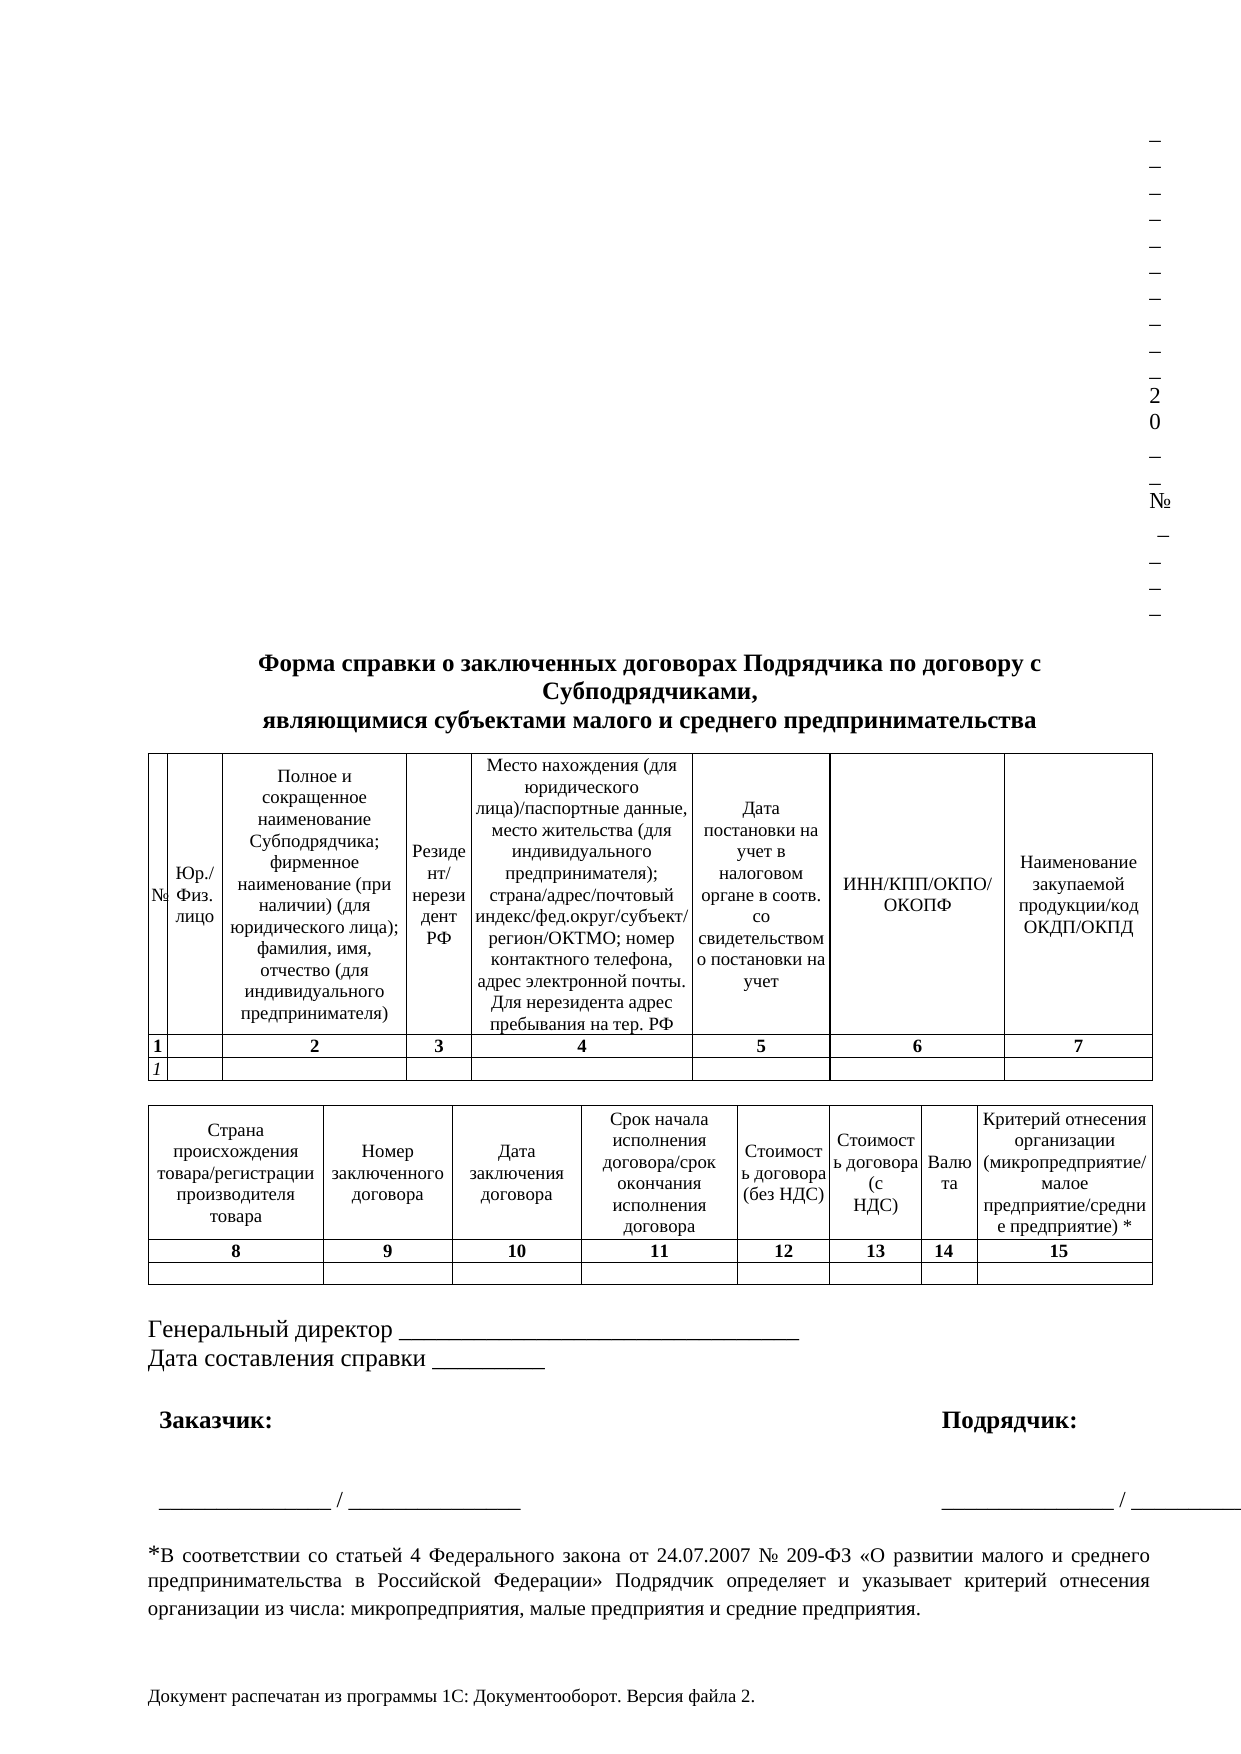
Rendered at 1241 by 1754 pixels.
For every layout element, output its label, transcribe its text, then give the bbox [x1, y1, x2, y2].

table_header Номер заключенного договора [324, 1106, 452, 1239]
table_cell [472, 1058, 692, 1079]
table_cell [738, 1263, 829, 1284]
table_cell 1 [149, 1035, 167, 1057]
table_cell [168, 1035, 222, 1057]
table_cell 10 [453, 1240, 581, 1262]
table_cell [693, 1058, 829, 1079]
table_cell 4 [472, 1035, 692, 1057]
table_cell _______________ / _______________ [930, 1434, 1240, 1539]
table_header ИНН/КПП/ОКПО/ОКОПФ [831, 754, 1004, 1034]
table_cell 1 [149, 1058, 167, 1079]
table_cell 13 [830, 1240, 921, 1262]
table_header Валюта [922, 1106, 977, 1239]
table_header Стоимость договора (без НДС) [738, 1106, 829, 1239]
table_header Полное и сокращенное наименование Субподрядчика; фирменное наименование (при наличии) (для юридического лица); фамилия, имя, отчество (для индивидуального предпринимателя) [223, 754, 406, 1034]
table_cell [922, 1263, 977, 1284]
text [1149, 118, 1169, 619]
table_cell [324, 1263, 452, 1284]
table_cell [453, 1263, 581, 1284]
table_cell 14 [922, 1240, 977, 1262]
table_header Резидент/нерезидент РФ [407, 754, 471, 1034]
table_header Страна происхождения товара/регистрации производителя товара [149, 1106, 323, 1239]
table_cell 7 [1005, 1035, 1152, 1057]
table_header Стоимость договора (с НДС) [830, 1106, 921, 1239]
table_cell [407, 1058, 471, 1079]
table_cell 8 [149, 1240, 323, 1262]
table_cell 9 [324, 1240, 452, 1262]
table_cell [978, 1263, 1152, 1284]
text Форма справки о заключенных договорах Подрядчика по договору с Субподрядчиками, [148, 648, 1152, 705]
table_header Подрядчик: [930, 1405, 1240, 1434]
table_header Критерий отнесения организации (микропредприятие/малое предприятие/средние предприятие) * [978, 1106, 1152, 1239]
table_cell [149, 1263, 323, 1284]
table_cell 11 [582, 1240, 737, 1262]
text Генеральный директор ________________________________ [148, 1314, 1152, 1343]
table_cell [831, 1058, 1004, 1079]
table_cell _______________ / _______________ [148, 1434, 930, 1539]
table_cell [223, 1058, 406, 1079]
table_header Срок начала исполнения договора/срок окончания исполнения договора [582, 1106, 737, 1239]
table_cell 6 [831, 1035, 1004, 1057]
table_cell [582, 1263, 737, 1284]
text являющимися субъектами малого и среднего предпринимательства [148, 705, 1152, 734]
table_cell [168, 1058, 222, 1079]
table_cell [1005, 1058, 1152, 1079]
table_header № [149, 754, 167, 1034]
table_header Дата постановки на учет в налоговом органе в соотв. со свидетельством о постановки на учет [693, 754, 829, 1034]
table_header Юр./Физ. лицо [168, 754, 222, 1034]
table_cell 3 [407, 1035, 471, 1057]
table_cell 15 [978, 1240, 1152, 1262]
text *В соответствии со статьей 4 Федерального закона от 24.07.2007 № 209-ФЗ «О развитии малого и среднего предпринимательства в Российской Федерации» Подрядчик определяет и указывает критерий отнесения организации из числа: микропредприятия, малые предприятия и средние предприятия. [148, 1539, 1152, 1621]
text Дата составления справки _________ [148, 1343, 1152, 1371]
table_header Наименование закупаемой продукции/код ОКДП/ОКПД [1005, 754, 1152, 1034]
table_header Заказчик: [148, 1405, 930, 1434]
table_header Дата заключения договора [453, 1106, 581, 1239]
table_cell 12 [738, 1240, 829, 1262]
table_header Место нахождения (для юридического лица)/паспортные данные, место жительства (для индивидуального предпринимателя); страна/адрес/почтовый индекс/фед.округ/субъект/регион/ОКТМО; номер контактного телефона, адрес электронной почты. Для нерезидента адрес пребывания на тер. РФ [472, 754, 692, 1034]
table_cell 5 [693, 1035, 829, 1057]
table_cell 2 [223, 1035, 406, 1057]
table_cell [830, 1263, 921, 1284]
